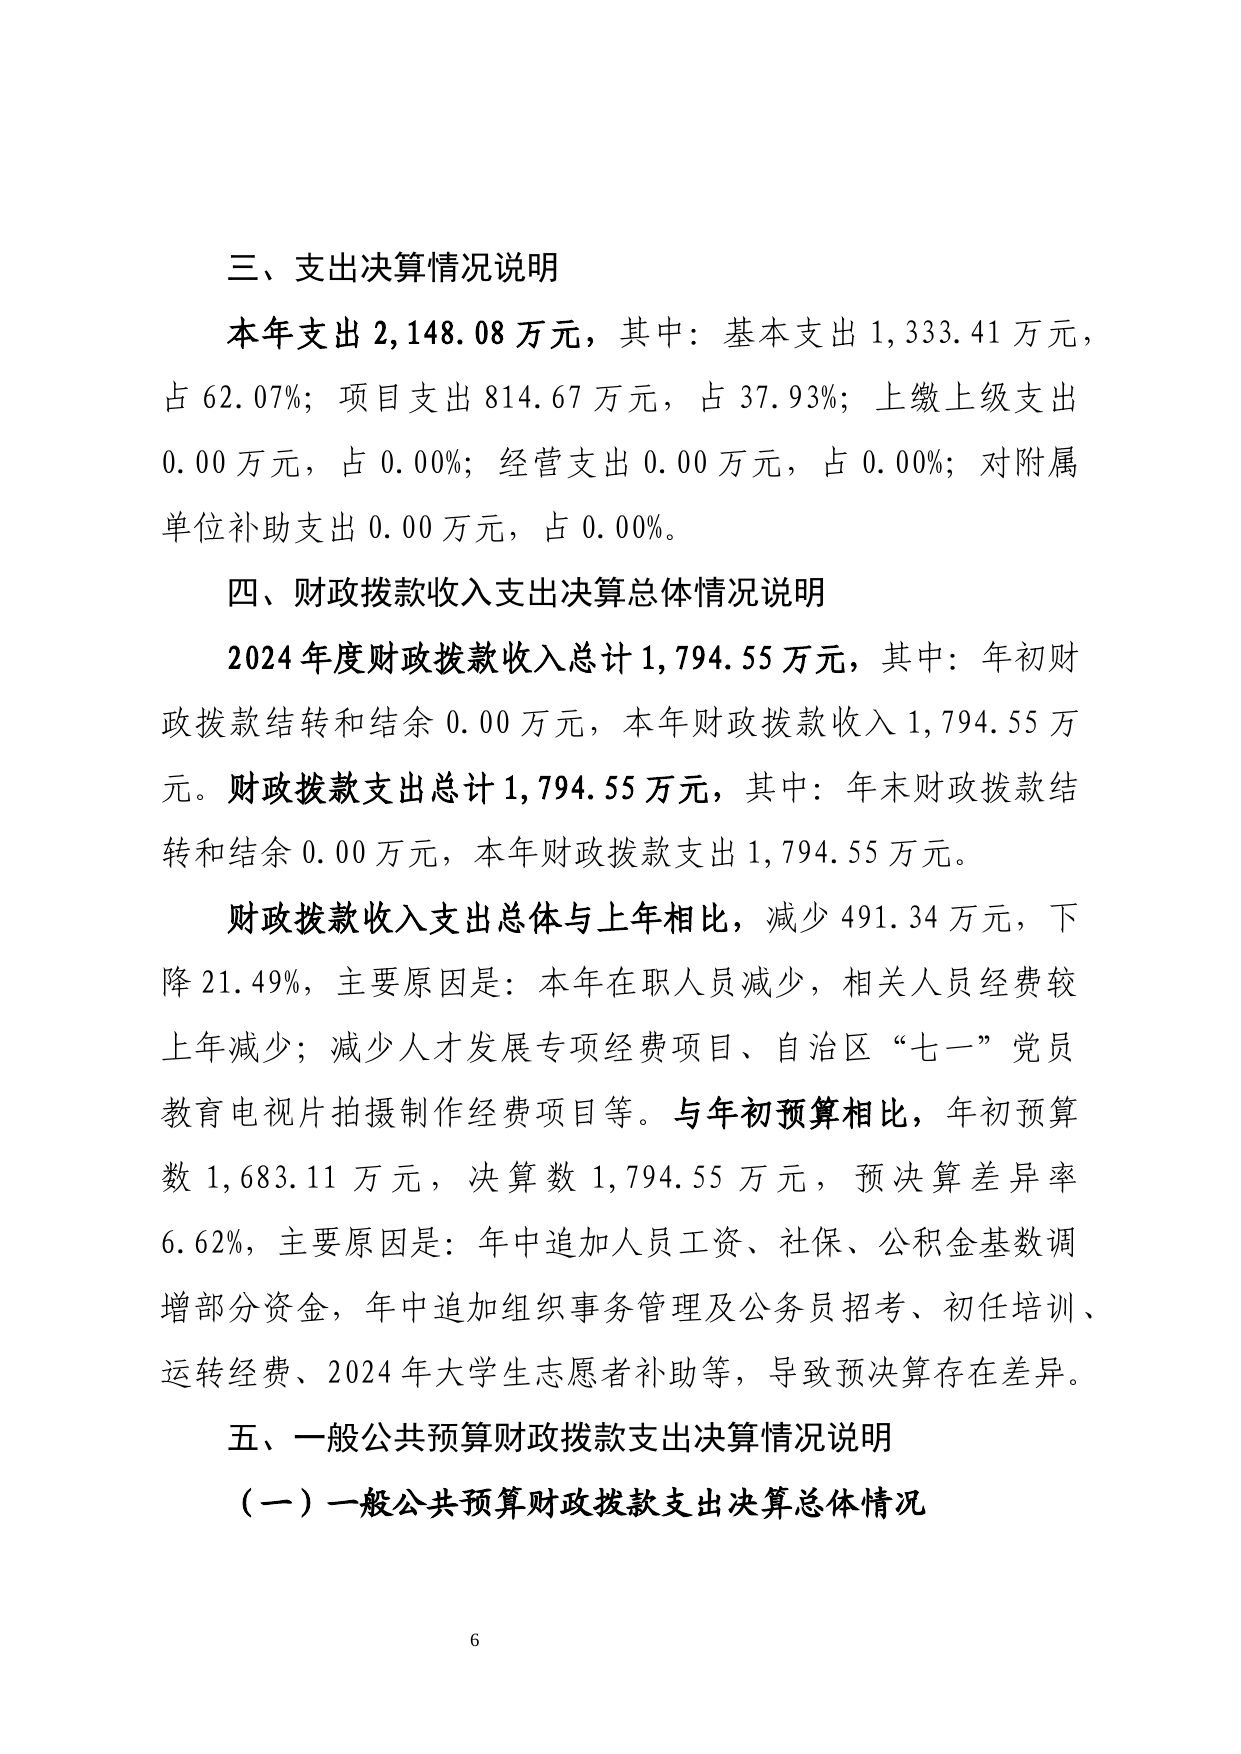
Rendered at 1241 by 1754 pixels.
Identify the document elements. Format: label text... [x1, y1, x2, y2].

text 财政拨款收入支出总体与上年相比，减少491.34万元，下降21.49%，主要原因是：本年在职人员减少，相关人员经费较上年减少；减少人才发展专项经费项目、自治区“七一”党员教育电视片拍摄制作经费项目等。与年初预算相比，年初预算数1,683.11万元，决算数1,794.55万元，预决算差异率6.62%，主要原因是：年中追加人员工资、社保、公积金基数调增部分资金，年中追加组织事务管理及公务员招考、初任培训、运转经费、2024年大学生志愿者补助等，导致预决算存在差异。 [159, 883, 1081, 1403]
text （一）一般公共预算财政拨款支出决算总体情况 [159, 1468, 1081, 1533]
text 三、支出决算情况说明 [159, 233, 1081, 298]
text 五、一般公共预算财政拨款支出决算情况说明 [159, 1403, 1081, 1468]
text 本年支出2,148.08万元，其中：基本支出1,333.41万元，占62.07%；项目支出814.67万元，占37.93%；上缴上级支出0.00万元，占0.00%；经营支出0.00万元，占0.00%；对附属单位补助支出0.00万元，占0.00%。 [159, 298, 1081, 558]
text 2024年度财政拨款收入总计1,794.55万元，其中：年初财政拨款结转和结余0.00万元，本年财政拨款收入1,794.55万元。财政拨款支出总计1,794.55万元，其中：年末财政拨款结转和结余0.00万元，本年财政拨款支出1,794.55万元。 [159, 623, 1081, 883]
text 四、财政拨款收入支出决算总体情况说明 [159, 558, 1081, 623]
